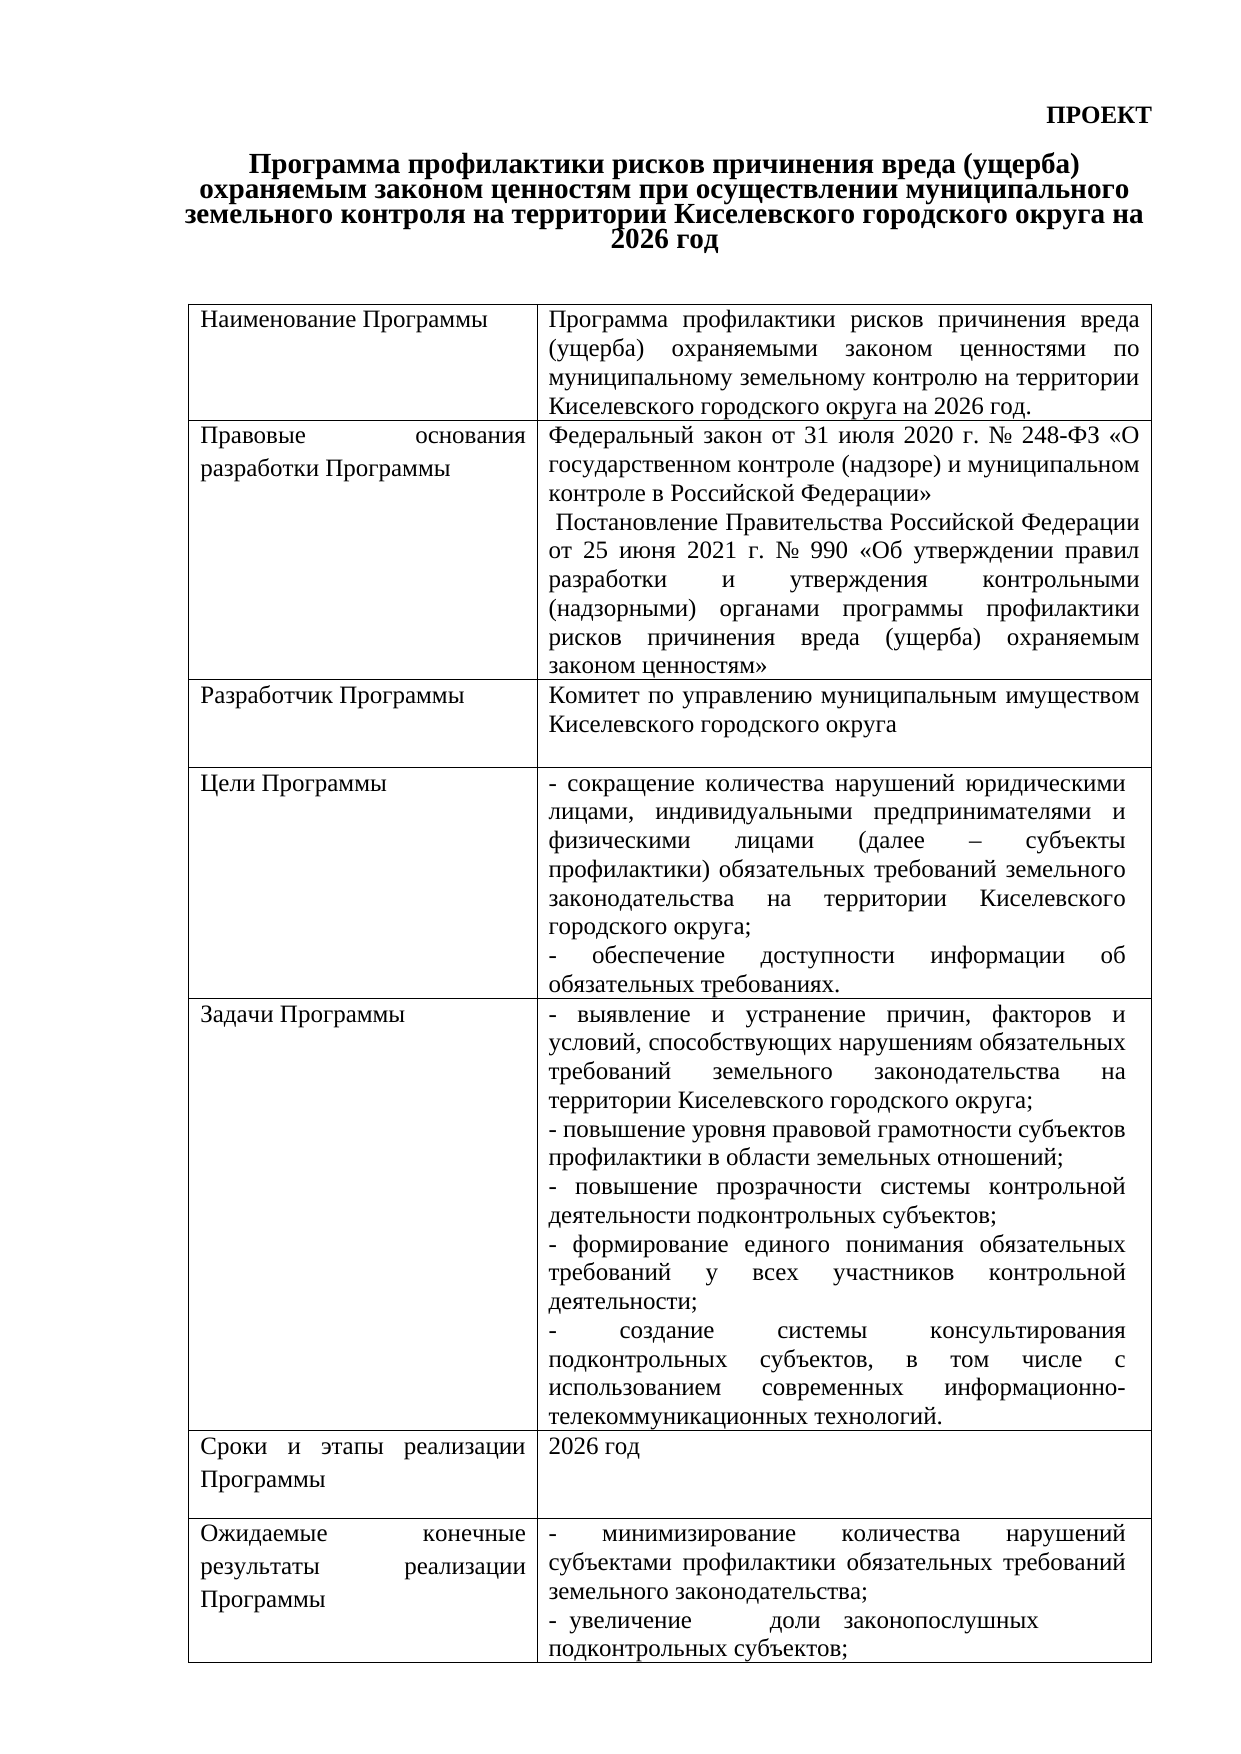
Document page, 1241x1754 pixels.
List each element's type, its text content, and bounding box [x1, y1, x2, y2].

table_cell Федеральный закон от 31 июля 2020 г. № 248-ФЗ «О государственном контроле (надзоре) и муниципальном контроле в Российской Федерации» Постановление Правительства Российской Федерации от 25 июня 2021 г. № 990 «Об утверждении правил разработки и утверждения контрольными (надзорными) органами программы профилактики рисков причинения вреда (ущерба) охраняемым законом ценностям» [538, 421, 1151, 679]
table_cell Правовые основания разработки Программы [189, 421, 537, 679]
table_header Наименование Программы [189, 305, 537, 419]
table_cell Задачи Программы [189, 999, 537, 1430]
table_cell Сроки и этапы реализации Программы [189, 1431, 537, 1517]
table_cell - выявление и устранение причин, факторов и условий, способствующих нарушениям обязательных требований земельного законодательства на территории Киселевского городского округа; - повышение уровня правовой грамотности субъектов профилактики в области земельных отношений; - повышение прозрачности системы контрольной деятельности подконтрольных субъектов; - формирование единого понимания обязательных требований у всех участников контрольной деятельности; - создание системы консультирования подконтрольных субъектов, в том числе с использованием современных информационно-телекоммуникационных технологий. [538, 999, 1151, 1430]
table_cell 2026 год [538, 1431, 1151, 1517]
table_cell - сокращение количества нарушений юридическими лицами, индивидуальными предпринимателями и физическими лицами (далее – субъекты профилактики) обязательных требований земельного законодательства на территории Киселевского городского округа; - обеспечение доступности информации об обязательных требованиях. [538, 768, 1151, 998]
text ПРОЕКТ [177, 103, 1152, 128]
table_cell Комитет по управлению муниципальным имуществом Киселевского городского округа [538, 680, 1151, 767]
text Программа профилактики рисков причинения вреда (ущерба) охраняемым законом ценностям при осуществлении муниципального земельного контроля на территории Киселевского городского округа на 2026 год [177, 153, 1152, 253]
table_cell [538, 1519, 1151, 1662]
table_header Программа профилактики рисков причинения вреда (ущерба) охраняемыми законом ценностями по муниципальному земельному контролю на территории Киселевского городского округа на 2026 год. [538, 305, 1151, 419]
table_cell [189, 1519, 537, 1662]
table_cell Цели Программы [189, 768, 537, 998]
table_cell Разработчик Программы [189, 680, 537, 767]
